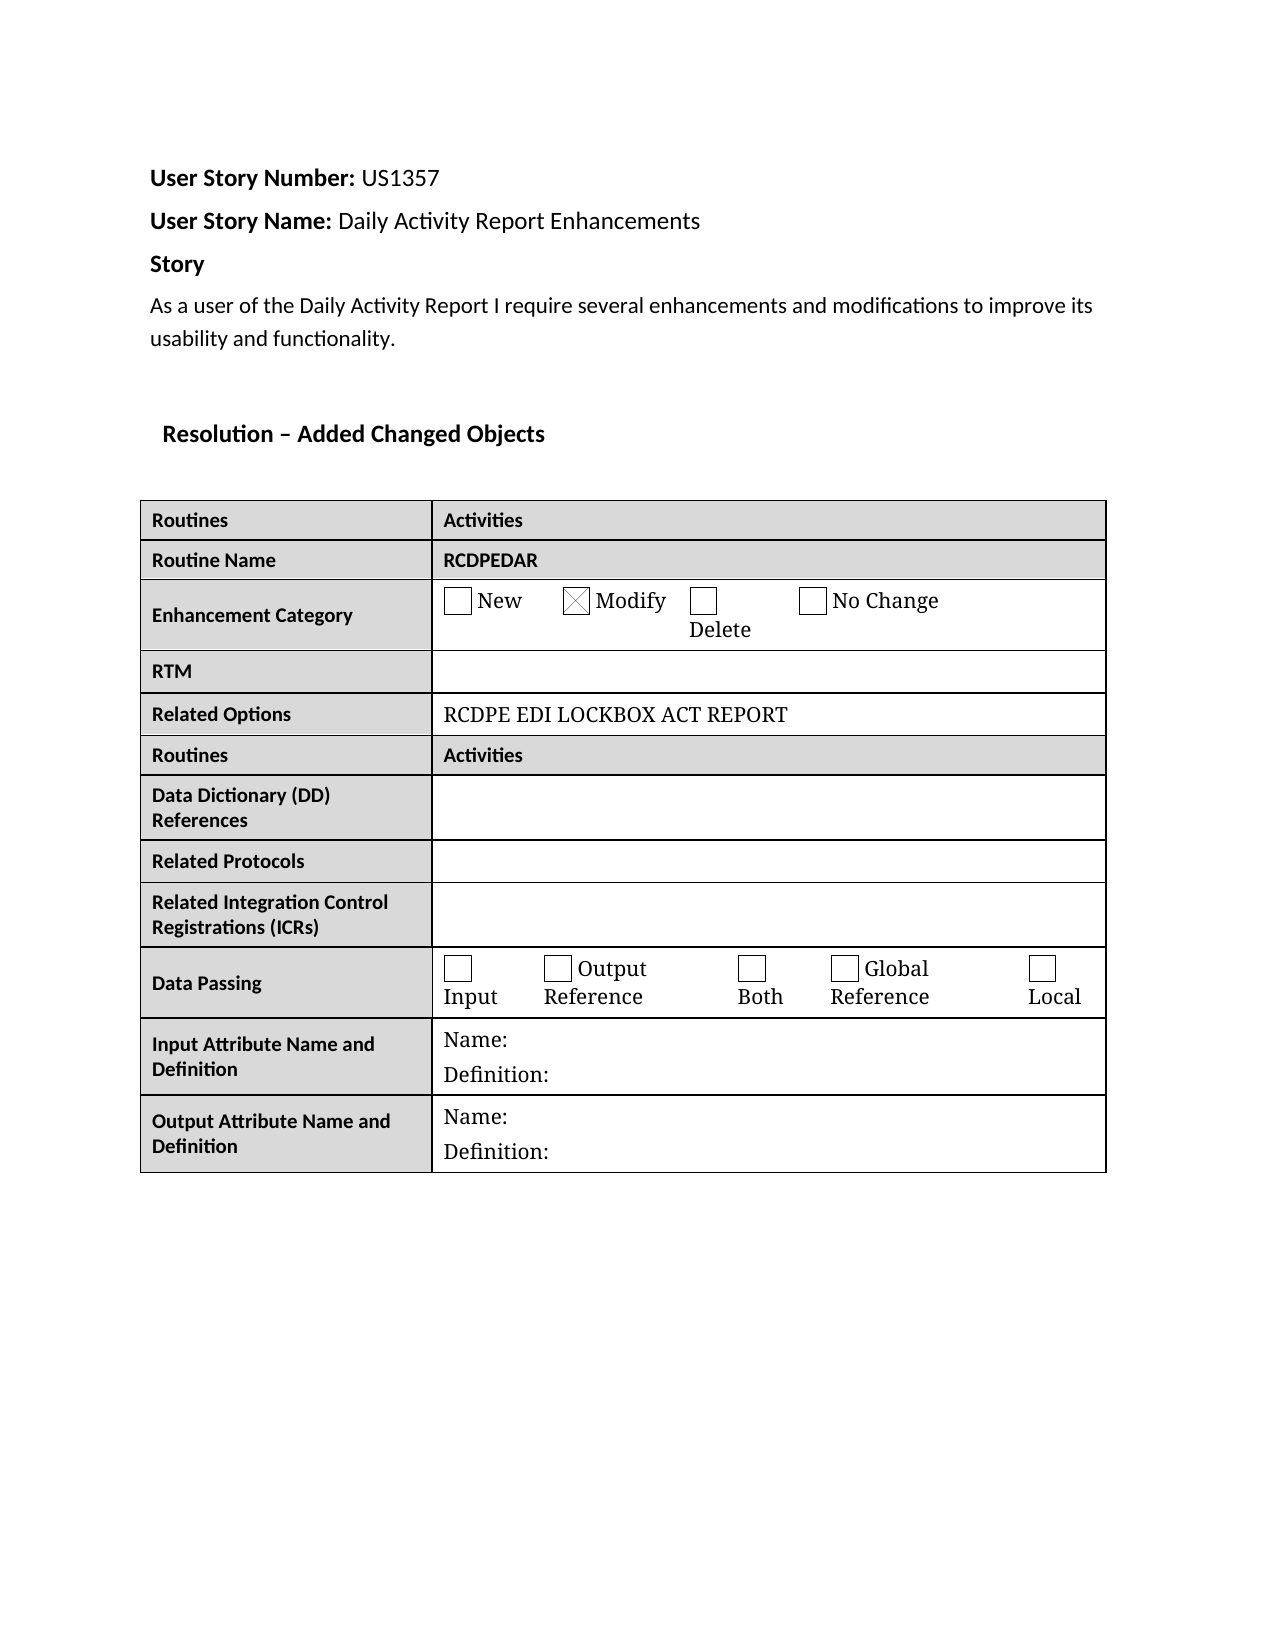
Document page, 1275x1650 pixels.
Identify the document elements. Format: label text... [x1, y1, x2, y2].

table_cell [433, 841, 1105, 881]
table_cell Modify [550, 580, 678, 649]
table_cell Global Reference [819, 948, 1017, 1017]
text Resolution – Added Changed Objects [150, 418, 1125, 448]
table_cell Related Integration Control Registrations (ICRs) [141, 883, 431, 946]
table_cell Routine Name [141, 541, 431, 578]
table_cell Local [1017, 948, 1105, 1017]
table_cell Data Dictionary (DD) References [141, 776, 431, 839]
table_cell No Change [787, 580, 1105, 649]
table_cell Related Options [141, 694, 431, 734]
table_cell RTM [141, 651, 431, 692]
table_cell Input Attribute Name and Definition [141, 1019, 431, 1094]
table_cell Activities [433, 736, 1105, 774]
table_cell Delete [678, 580, 787, 649]
text As a user of the Daily Activity Report I require several enhancements and modifications to improve its usability and functionality. [150, 292, 1125, 352]
table_header Activities [433, 501, 1105, 539]
text User Story Number: US1357 [150, 162, 1125, 193]
table_cell Data Passing [141, 948, 432, 1017]
table_cell Routines [141, 736, 431, 774]
table_cell Output Attribute Name and Definition [141, 1096, 431, 1172]
table_cell Input [433, 948, 532, 1017]
table_cell Related Protocols [141, 841, 431, 881]
table_cell Enhancement Category [141, 580, 431, 649]
table_cell New [433, 580, 550, 649]
table_cell [433, 651, 1105, 692]
table_cell [433, 776, 1105, 839]
table_cell RCDPE EDI LOCKBOX ACT REPORT [433, 694, 1105, 734]
table_cell Name: Definition: [433, 1019, 1105, 1094]
text Story [150, 248, 1125, 279]
table_cell [433, 883, 1105, 946]
table_cell Both [726, 948, 819, 1017]
table_header Routines [141, 501, 431, 539]
table_cell Output Reference [532, 948, 726, 1017]
table_cell Name: Definition: [433, 1096, 1105, 1172]
table_cell RCDPEDAR [433, 541, 1105, 578]
text User Story Name: Daily Activity Report Enhancements [150, 206, 1125, 236]
